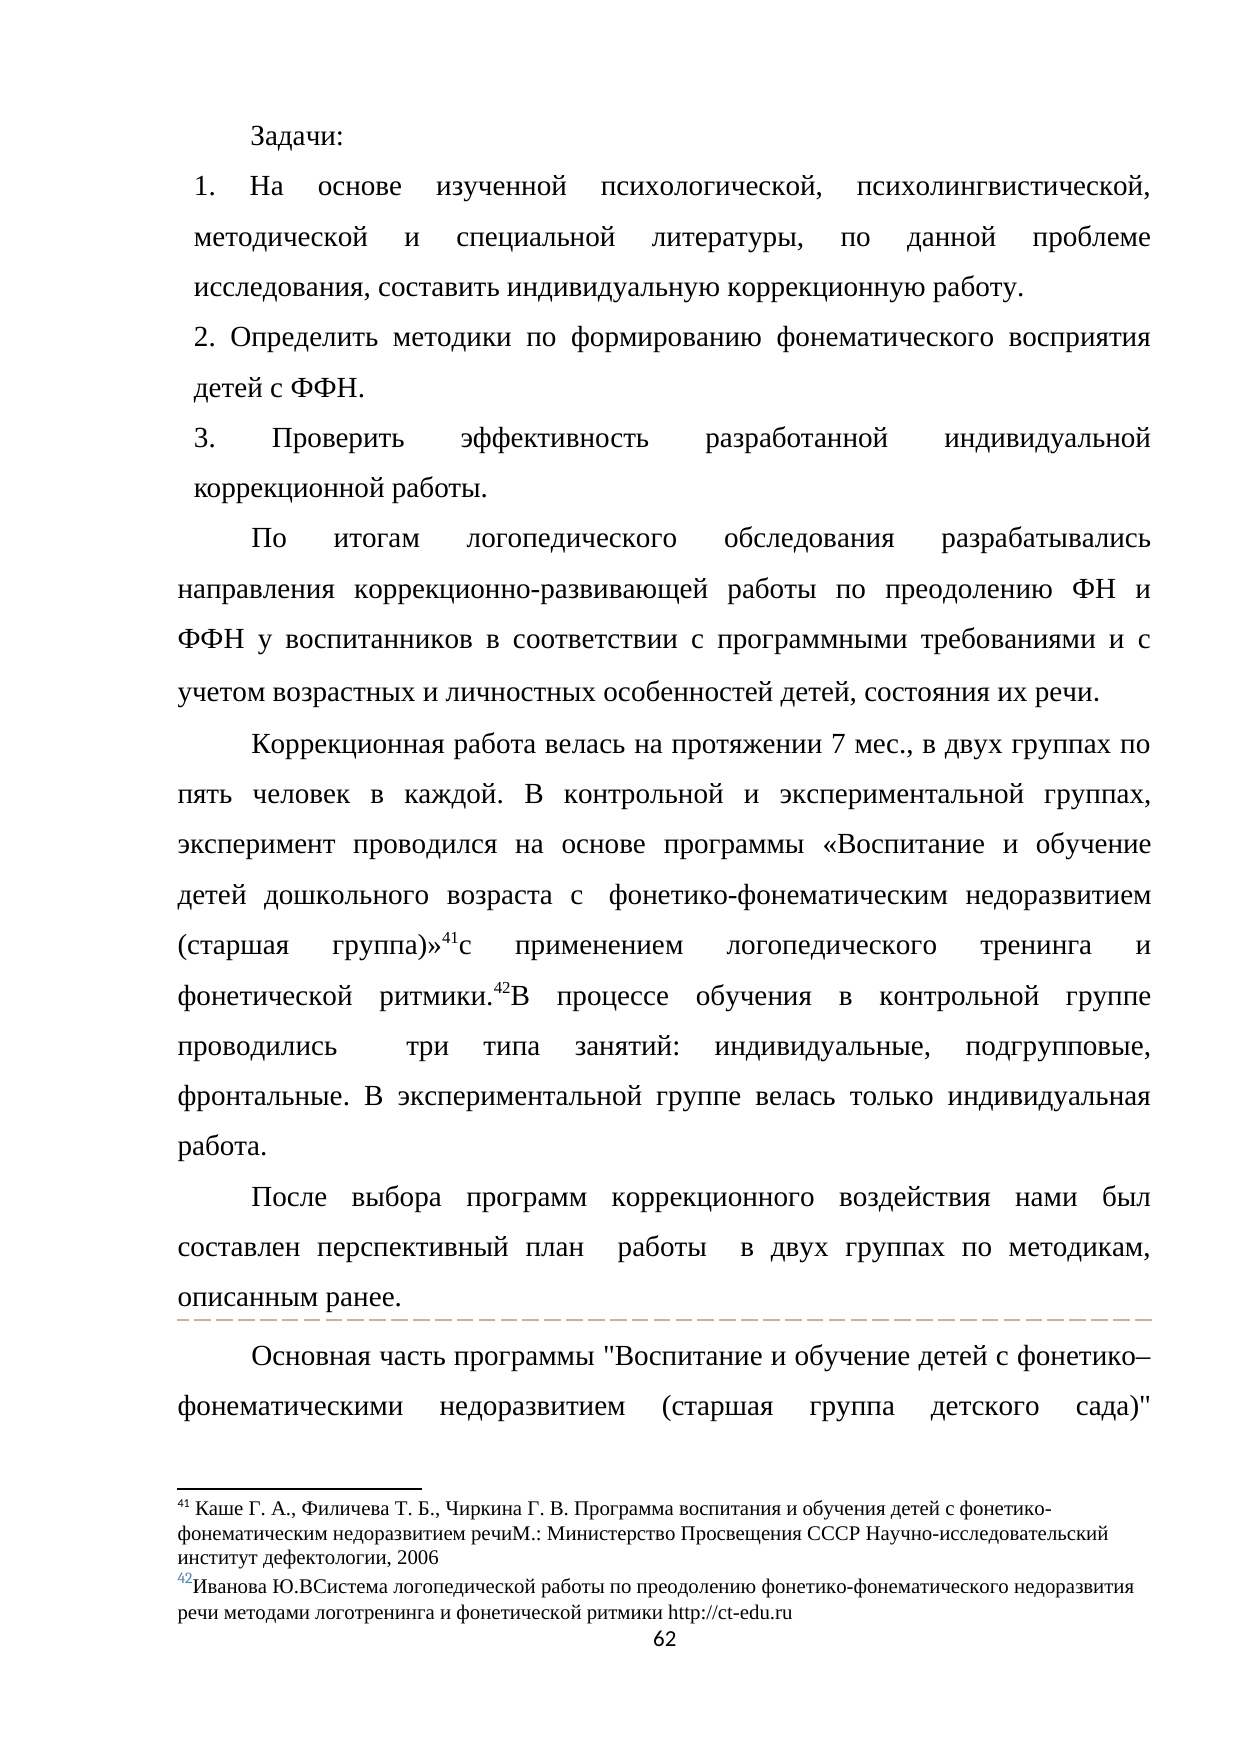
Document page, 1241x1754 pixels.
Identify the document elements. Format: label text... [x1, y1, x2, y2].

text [177, 1338, 1152, 1421]
text 3. Проверить эффективность разработанной индивидуальной коррекционной работы. [194, 420, 1152, 504]
text Коррекционная работа велась на протяжении 7 мес., в двух группах по пять человек в каждой. В контрольной и экспериментальной группах, эксперимент проводился на основе программы «Воспитание и обучение детей дошкольного возраста с фонетико-фонематическим недоразвитием (старшая группа)»с применением логопедического тренинга и фонетической ритмики.В процессе обучения в контрольной группе проводились три типа занятий: индивидуальные, подгрупповые, фронтальные. В экспериментальной группе велась только индивидуальная работа. [177, 726, 1152, 1162]
text После выбора программ коррекционного воздействия нами был составлен перспективный план работы в двух группах по методикам, описанным ранее. [177, 1179, 1152, 1321]
text По итогам логопедического обследования разрабатывались направления коррекционно-развивающей работы по преодолению ФН и ФФН у воспитанников в соответствии с программными требованиями и с учетом возрастных и личностных особенностей детей, состояния их речи. [177, 521, 1152, 708]
text 2. Определить методики по формированию фонематического восприятия детей с ФФН. [194, 319, 1152, 403]
text 1. На основе изученной психологической, психолингвистической, методической и специальной литературы, по данной проблеме исследования, составить индивидуальную коррекционную работу. [194, 168, 1152, 303]
text Задачи: [177, 118, 1152, 152]
